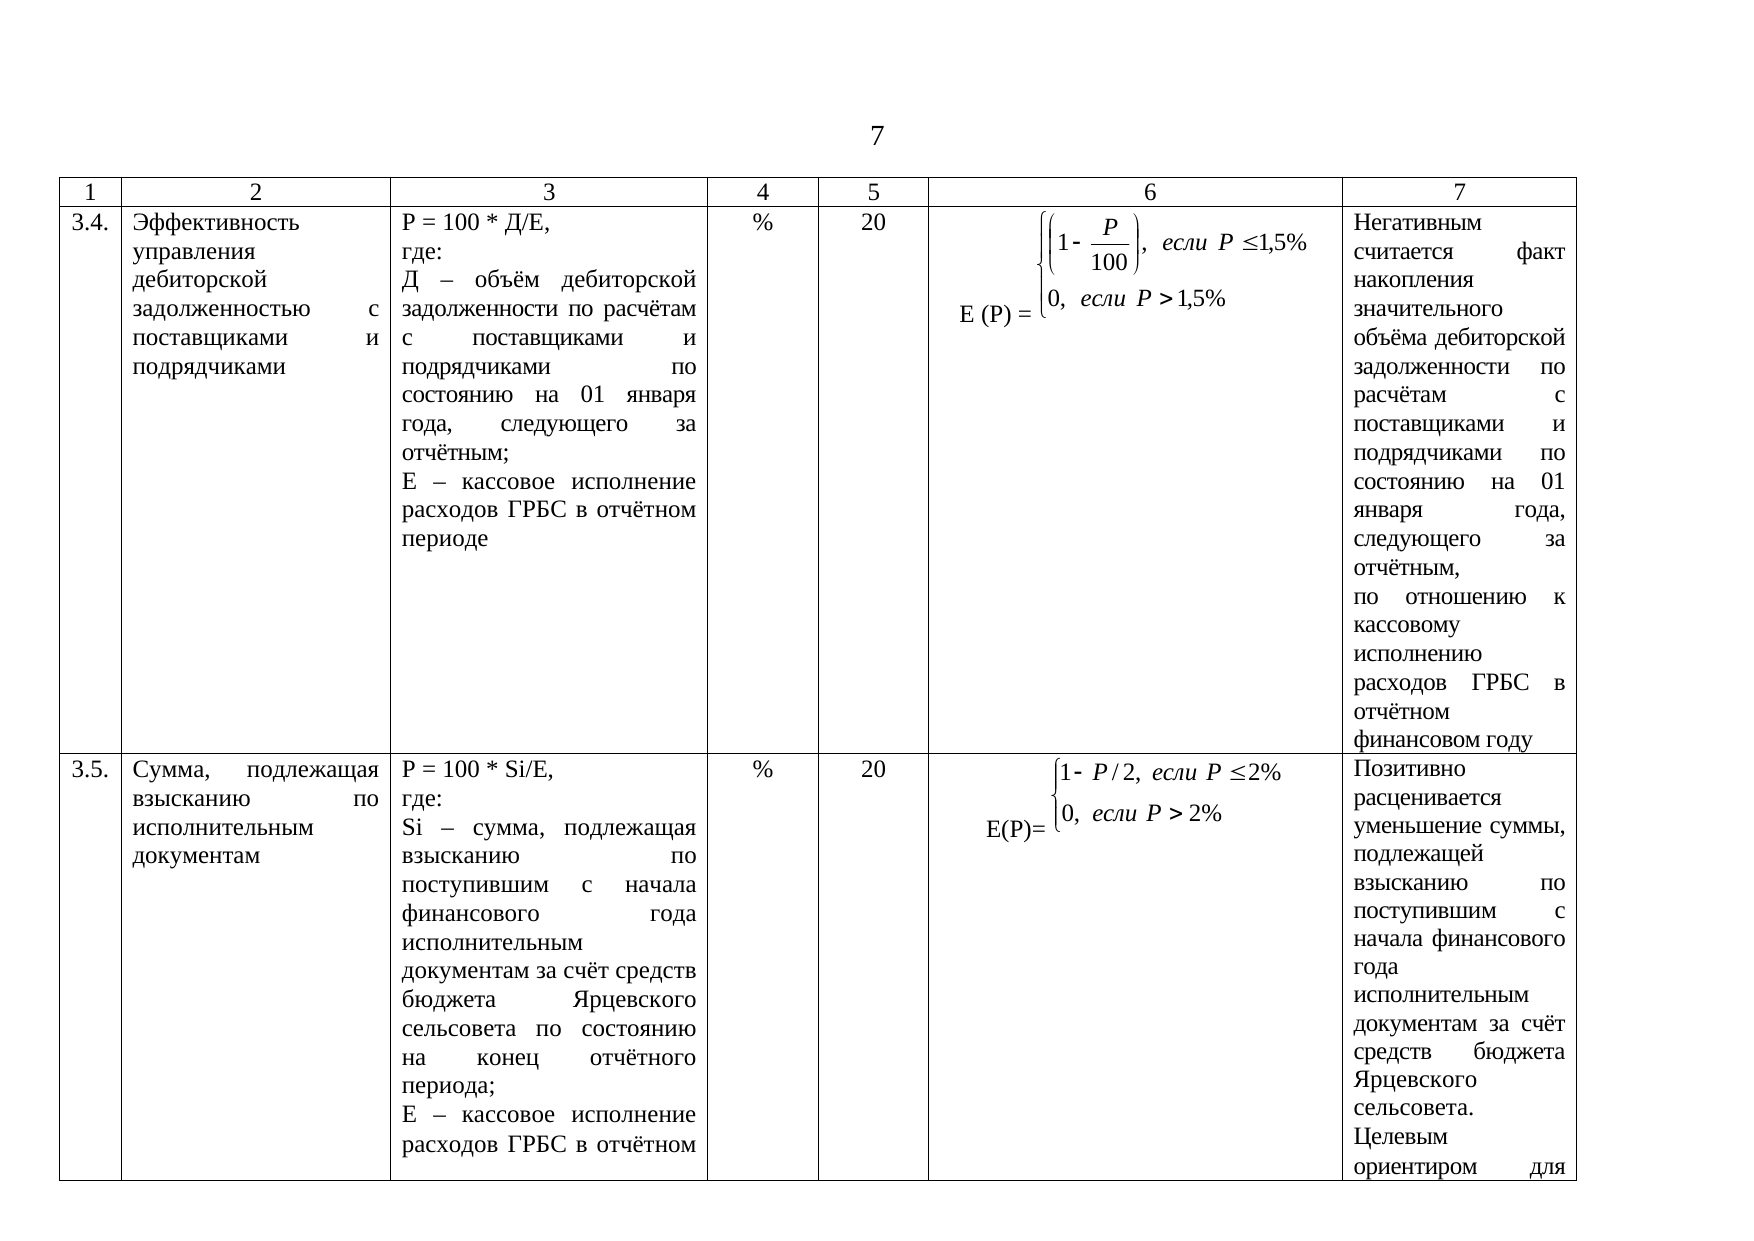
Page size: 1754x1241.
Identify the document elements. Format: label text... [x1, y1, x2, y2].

table_cell 20 [819, 754, 928, 1179]
table_header 7 [1343, 178, 1576, 206]
table_cell 3.5. [60, 754, 121, 1179]
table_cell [122, 754, 390, 1179]
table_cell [391, 754, 707, 1179]
table_cell E (P) = [929, 207, 1342, 753]
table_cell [1343, 754, 1576, 1179]
table_cell Эффективность управления дебиторской задолженностью с поставщиками и подрядчиками [122, 207, 390, 753]
table_cell % [708, 754, 818, 1179]
table_header 4 [708, 178, 818, 206]
table_cell Негативным считается факт накопления значительного объёма дебиторской задолженности по расчётам с поставщиками и подрядчиками по состоянию на 01 января года, следующего за отчётным, по отношению к кассовому исполнению расходов ГРБС в отчётном финансовом году [1343, 207, 1576, 753]
table_header 6 [929, 178, 1342, 206]
table_header 1 [60, 178, 121, 206]
table_cell % [708, 207, 818, 753]
table_cell Р = 100 * Д/Е, где: Д – объём дебиторской задолженности по расчётам с поставщиками и подрядчиками по состоянию на 01 января года, следующего за отчётным; Е – кассовое исполнение расходов ГРБС в отчётном периоде [391, 207, 707, 753]
table_cell 20 [819, 207, 928, 753]
table_cell 3.4. [60, 207, 121, 753]
table_cell E(P)= [929, 754, 1342, 1179]
table_header 3 [391, 178, 707, 206]
table_header 5 [819, 178, 928, 206]
table_header 2 [122, 178, 390, 206]
